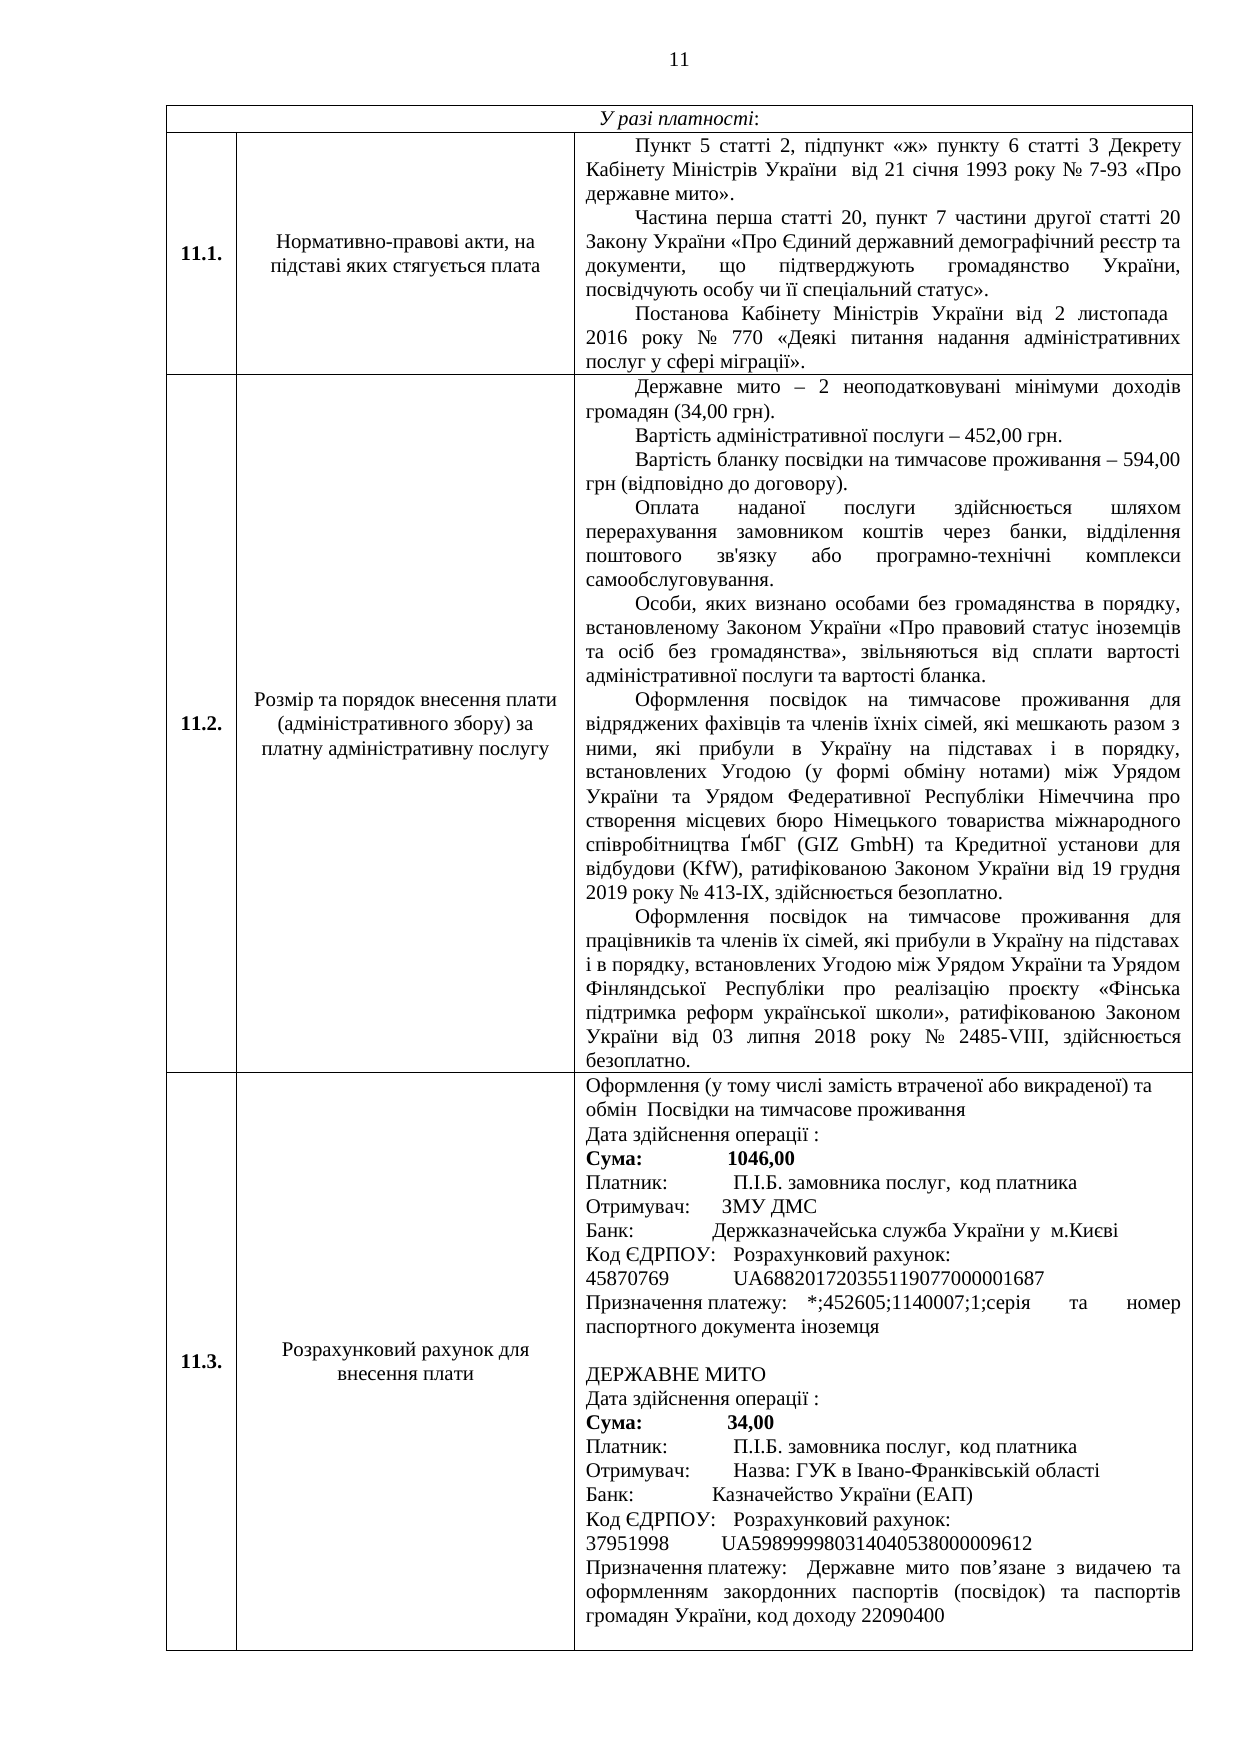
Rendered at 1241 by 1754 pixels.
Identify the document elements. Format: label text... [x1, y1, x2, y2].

table_cell Розрахунковий рахунок для внесення плати [237, 1073, 574, 1649]
table_cell Нормативно-правові акти, на підставі яких стягується плата [237, 133, 574, 373]
table_cell Пункт 5 статті 2, підпункт «ж» пункту 6 статті 3 Декрету Кабінету Міністрів України від 21 січня 1993 року № 7-93 «Про державне мито». Частина перша статті 20, пункт 7 частини другої статті 20 Закону України «Про Єдиний державний демографічний реєстр та документи, що підтверджують громадянство України, посвідчують особу чи її спеціальний статус». Постанова Кабінету Міністрів України від 2 листопада 2016 року № 770 «Деякі питання надання адміністративних послуг у сфері міграції». [575, 133, 1192, 373]
table_cell Державне мито – 2 неоподатковувані мінімуми доходів громадян (34,00 грн). Вартість адміністративної послуги – 452,00 грн. Вартість бланку посвідки на тимчасове проживання – 594,00 грн (відповідно до договору). Оплата наданої послуги здійснюється шляхом перерахування замовником коштів через банки, відділення поштового зв'язку або програмно-технічні комплекси самообслуговування. Особи, яких визнано особами без громадянства в порядку, встановленому Законом України «Про правовий статус іноземців та осіб без громадянства», звільняються від сплати вартості адміністративної послуги та вартості бланка. Оформлення посвідок на тимчасове проживання для відряджених фахівців та членів їхніх сімей, які мешкають разом з ними, які прибули в Україну на підставах і в порядку, встановлених Угодою (у формі обміну нотами) між Урядом України та Урядом Федеративної Республіки Німеччина про створення місцевих бюро Німецького товариства міжнародного співробітництва ҐмбГ (GIZ GmbH) та Кредитної установи для відбудови (KfW), ратифікованою Законом України від 19 грудня 2019 року № 413-IX, здійснюється безоплатно. Оформлення посвідок на тимчасове проживання для працівників та членів їх сімей, які прибули в Україну на підставах і в порядку, встановлених Угодою між Урядом України та Урядом Фінляндської Республіки про реалізацію проєкту «Фінська підтримка реформ української школи», ратифікованою Законом України від 03 липня 2018 року № 2485-VIII, здійснюється безоплатно. [575, 375, 1192, 1072]
table_cell Оформлення (у тому числі замість втраченої або викраденої) та обмін Посвідки на тимчасове проживання Дата здійснення операції : Сума: 1046,00 Платник: П.І.Б. замовника послуг, код платника Отримувач: ЗМУ ДМС Банк: Держказначейська служба України у м.Києві Код ЄДРПОУ: Розрахунковий рахунок: 45870769 UA688201720355119077000001687 Призначення платежу: *;452605;1140007;1;серія та номер паспортного документа іноземця ДЕРЖАВНЕ МИТО Дата здійснення операції : Сума: 34,00 Платник: П.І.Б. замовника послуг, код платника Отримувач: Назва: ГУК в Івано-Франківській області Банк: Казначейство України (ЕАП) Код ЄДРПОУ: Розрахунковий рахунок: 37951998 UA598999980314040538000009612 Призначення платежу: Державне мито пов’язане з видачею та оформленням закордонних паспортів (посвідок) та паспортів громадян України, код доходу 22090400 [575, 1073, 1192, 1649]
table_cell У разі платності: [167, 106, 1192, 132]
table_cell 11.1. [167, 133, 236, 373]
table_cell Розмір та порядок внесення плати (адміністративного збору) за платну адміністративну послугу [237, 375, 574, 1072]
table_cell 11.2. [167, 375, 236, 1072]
table_cell 11.3. [167, 1073, 236, 1649]
